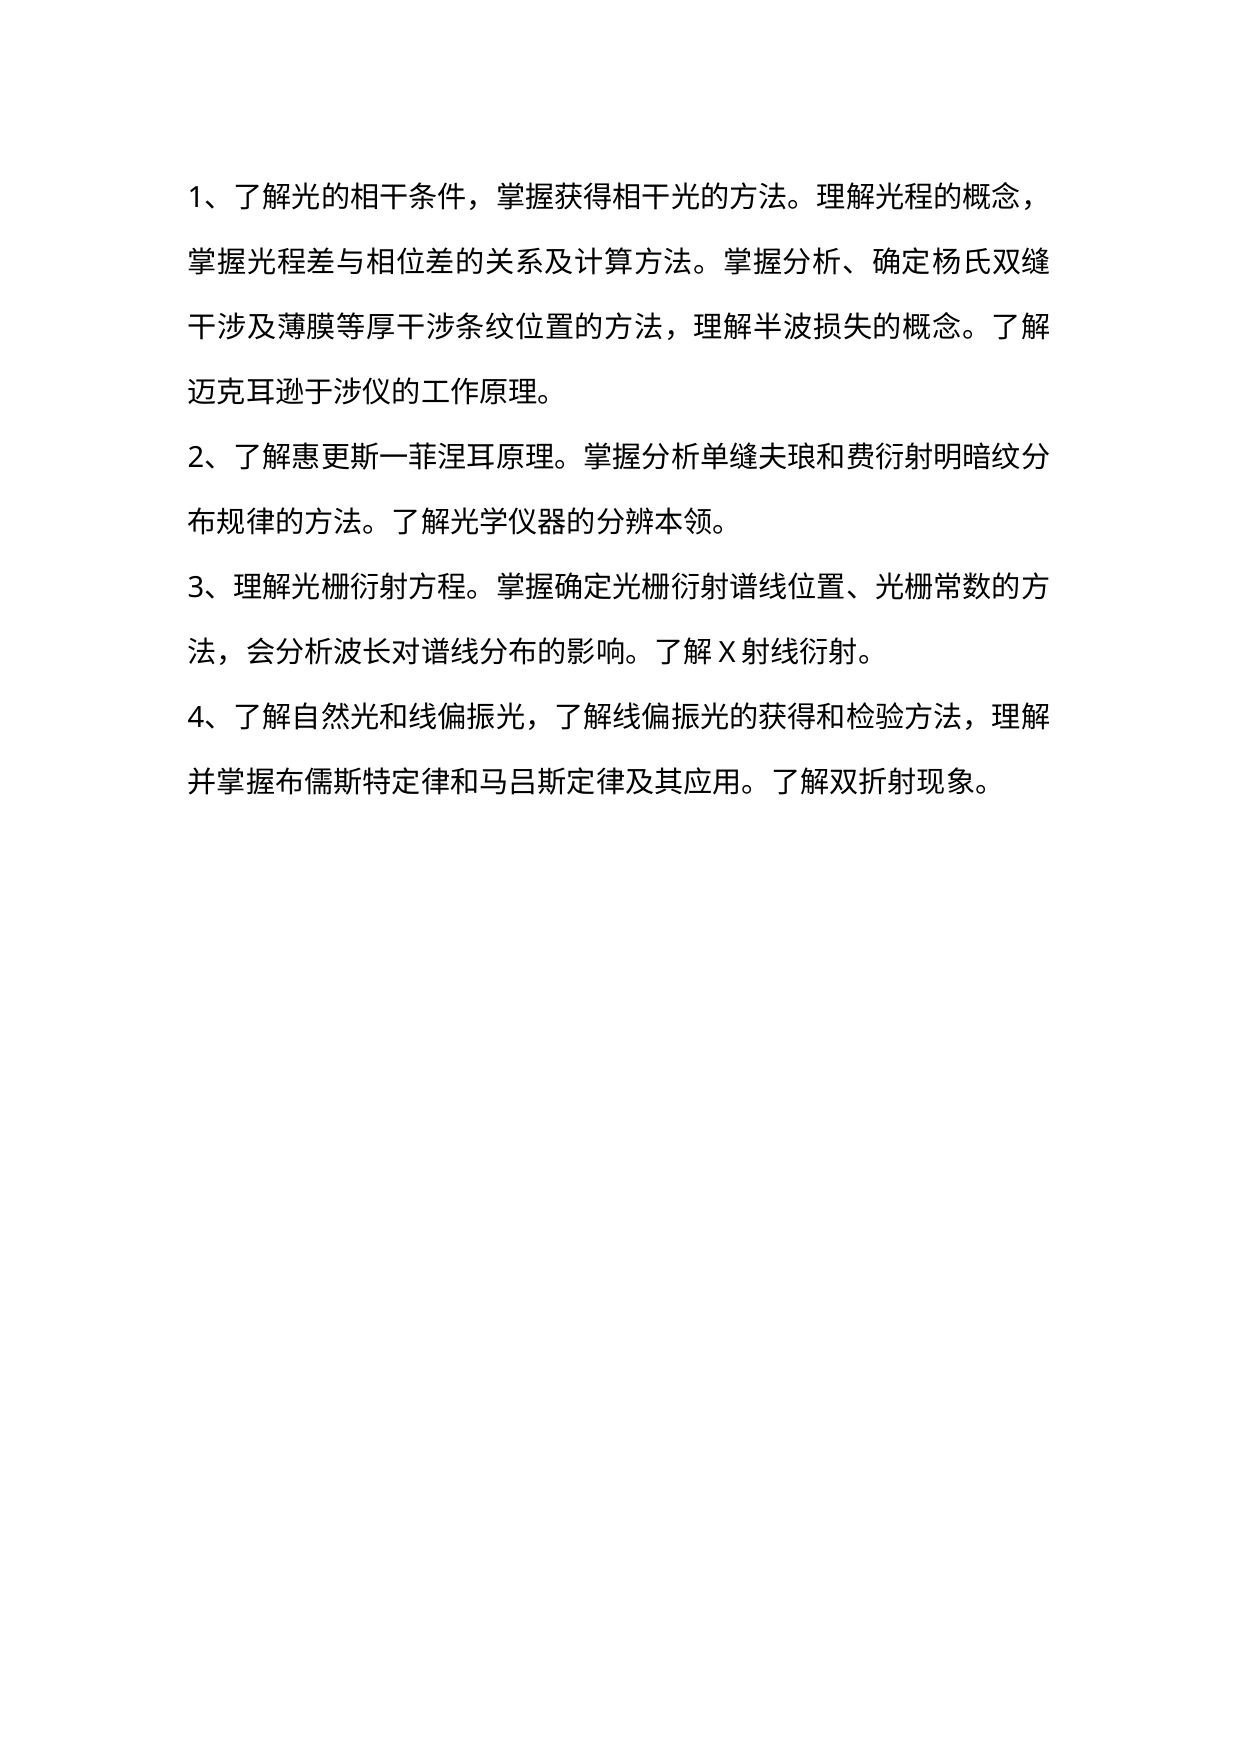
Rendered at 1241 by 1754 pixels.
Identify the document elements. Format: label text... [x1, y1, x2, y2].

text 4、了解自然光和线偏振光，了解线偏振光的获得和检验方法，理解并掌握布儒斯特定律和马吕斯定律及其应用。了解双折射现象。 [187, 682, 1053, 812]
text 2、了解惠更斯一菲涅耳原理。掌握分析单缝夫琅和费衍射明暗纹分布规律的方法。了解光学仪器的分辨本领。 [187, 422, 1053, 552]
text 1、了解光的相干条件，掌握获得相干光的方法。理解光程的概念，掌握光程差与相位差的关系及计算方法。掌握分析、确定杨氏双缝干涉及薄膜等厚干涉条纹位置的方法，理解半波损失的概念。了解迈克耳逊于涉仪的工作原理。 [187, 162, 1053, 422]
text 3、理解光栅衍射方程。掌握确定光栅衍射谱线位置、光栅常数的方法，会分析波长对谱线分布的影响。了解X射线衍射。 [187, 552, 1053, 682]
